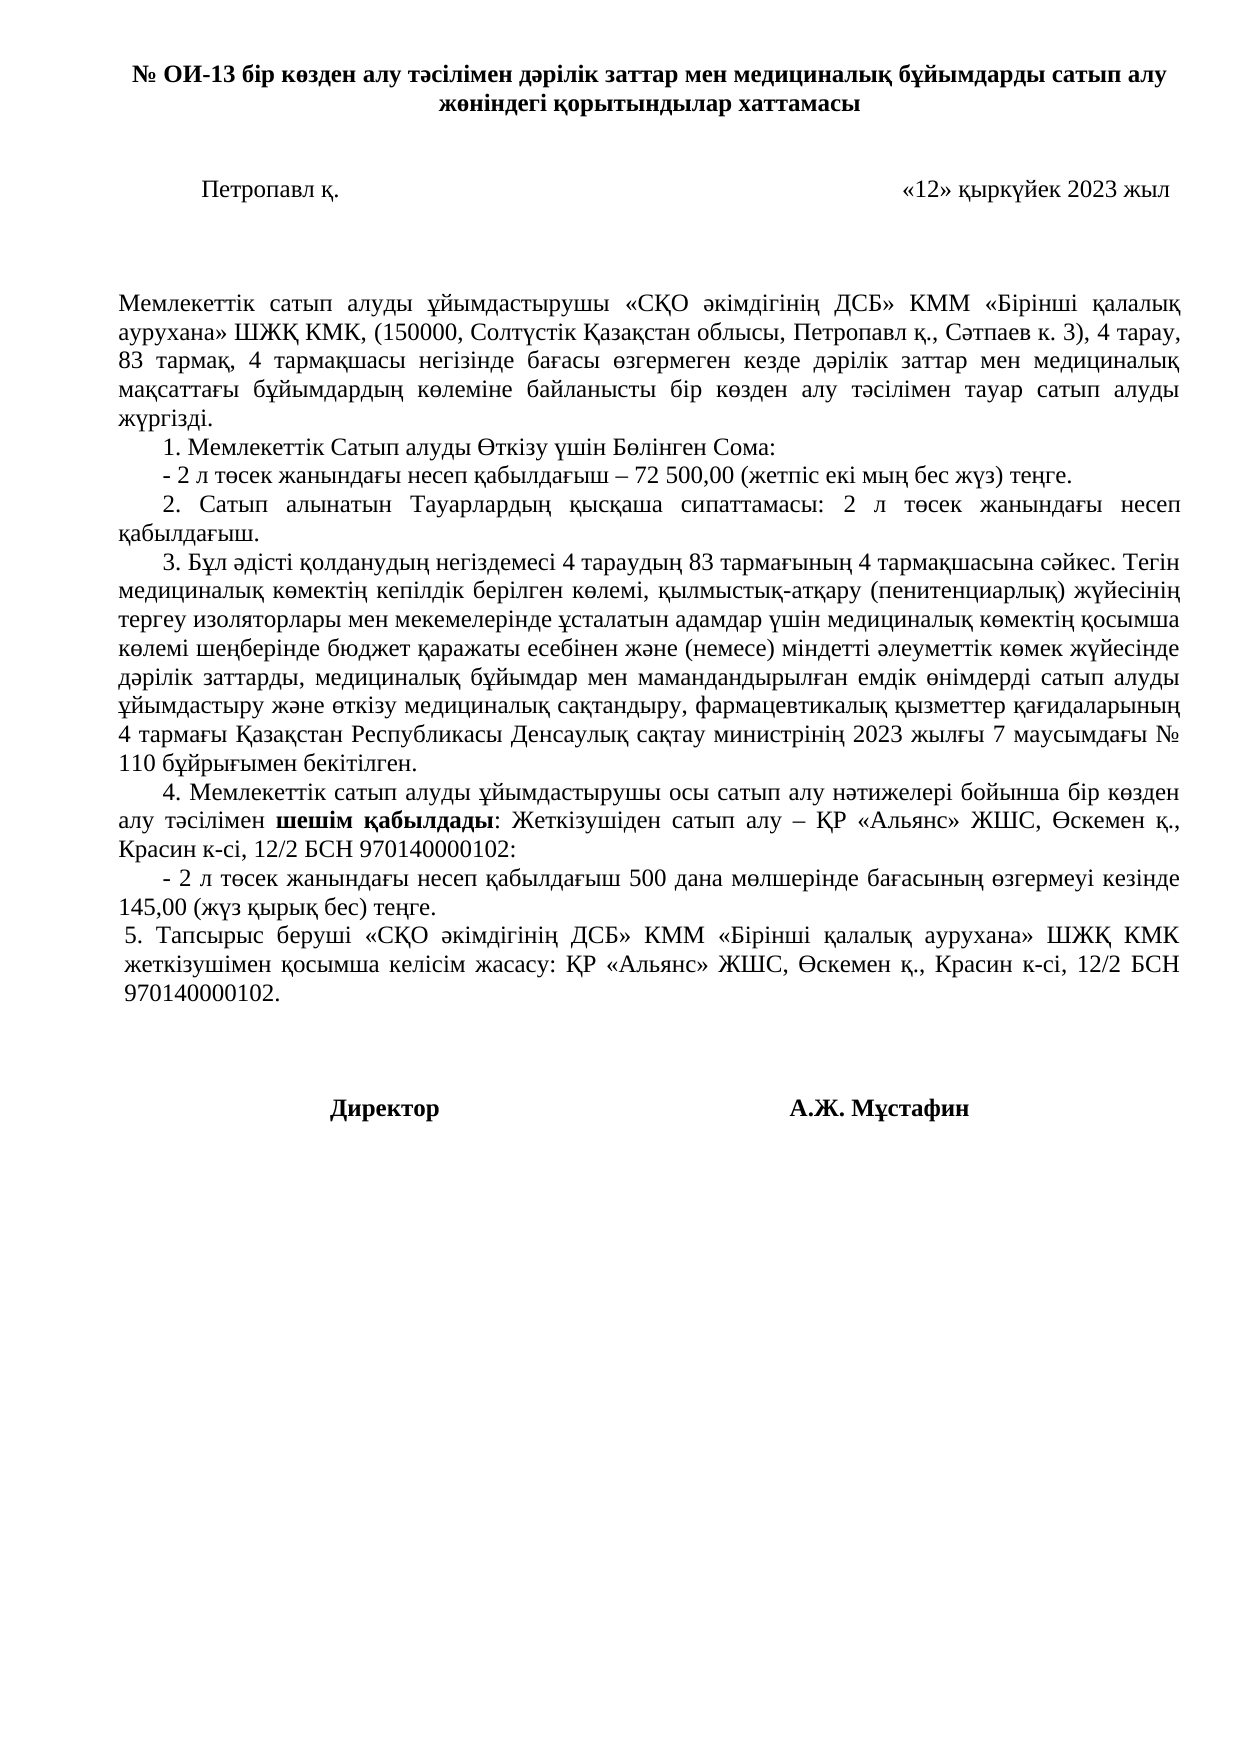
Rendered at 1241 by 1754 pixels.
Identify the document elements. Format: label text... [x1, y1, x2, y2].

text 2. Сатып алынатын Тауарлардың қысқаша сипаттамасы: 2 л төсек жанындағы несеп қабылдағыш. [118, 489, 1181, 547]
text 3. Бұл әдісті қолданудың негіздемесі 4 тараудың 83 тармағының 4 тармақшасына сәйкес. Тегін медициналық көмектің кепілдік берілген көлемі, қылмыстық-атқару (пенитенциарлық) жүйесінің тергеу изоляторлары мен мекемелерінде ұсталатын адамдар үшін медициналық көмектің қосымша көлемі шеңберінде бюджет қаражаты есебінен және (немесе) міндетті әлеуметтік көмек жүйесінде дәрілік заттарды, медициналық бұйымдар мен мамандандырылған емдік өнімдерді сатып алуды ұйымдастыру және өткізу медициналық сақтандыру, фармацевтикалық қызметтер қағидаларының 4 тармағы Қазақстан Республикасы Денсаулық сақтау министрінің 2023 жылғы 7 маусымдағы № 110 бұйрығымен бекітілген. [118, 547, 1181, 777]
text Мемлекеттік сатып алуды ұйымдастырушы «СҚО әкімдігінің ДСБ» КММ «Бірінші қалалық аурухана» ШЖҚ КМК, (150000, Солтүстік Қазақстан облысы, Петропавл қ., Сәтпаев к. 3), 4 тарау, 83 тармақ, 4 тармақшасы негізінде бағасы өзгермеген кезде дәрілік заттар мен медициналық мақсаттағы бұйымдардың көлеміне байланысты бір көзден алу тәсілімен тауар сатып алуды жүргізді. [118, 288, 1181, 432]
text - 2 л төсек жанындағы несеп қабылдағыш 500 дана мөлшерінде бағасының өзгермеуі кезінде 145,00 (жүз қырық бес) теңге. [118, 863, 1181, 920]
text № ОИ-13 бір көзден алу тәсілімен дәрілік заттар мен медициналық бұйымдарды сатып алу жөніндегі қорытындылар хаттамасы [118, 59, 1181, 117]
list 5. Тапсырыс беруші «СҚО әкімдігінің ДСБ» КММ «Бірінші қалалық аурухана» ШЖҚ КМК жеткізушімен қосымша келісім жасасу: ҚР «Альянс» ЖШС, Өскемен қ., Красин к-сі, 12/2 БСН 970140000102. [124, 920, 1181, 1007]
text Петропавл қ. «12» қыркүйек 2023 жыл [162, 174, 1181, 203]
text Директор А.Ж. Мұстафин [118, 1093, 1181, 1122]
text 4. Мемлекеттік сатып алуды ұйымдастырушы осы сатып алу нәтижелері бойынша бір көзден алу тәсілімен шешім қабылдады: Жеткізушіден сатып алу – ҚР «Альянс» ЖШС, Өскемен қ., Красин к-сі, 12/2 БСН 970140000102: [118, 777, 1181, 863]
list 1. Мемлекеттік Сатып алуды Өткізу үшін Бөлінген Сома: [118, 432, 1181, 460]
text - 2 л төсек жанындағы несеп қабылдағыш – 72 500,00 (жетпіс екі мың бес жүз) теңге. [118, 460, 1181, 489]
